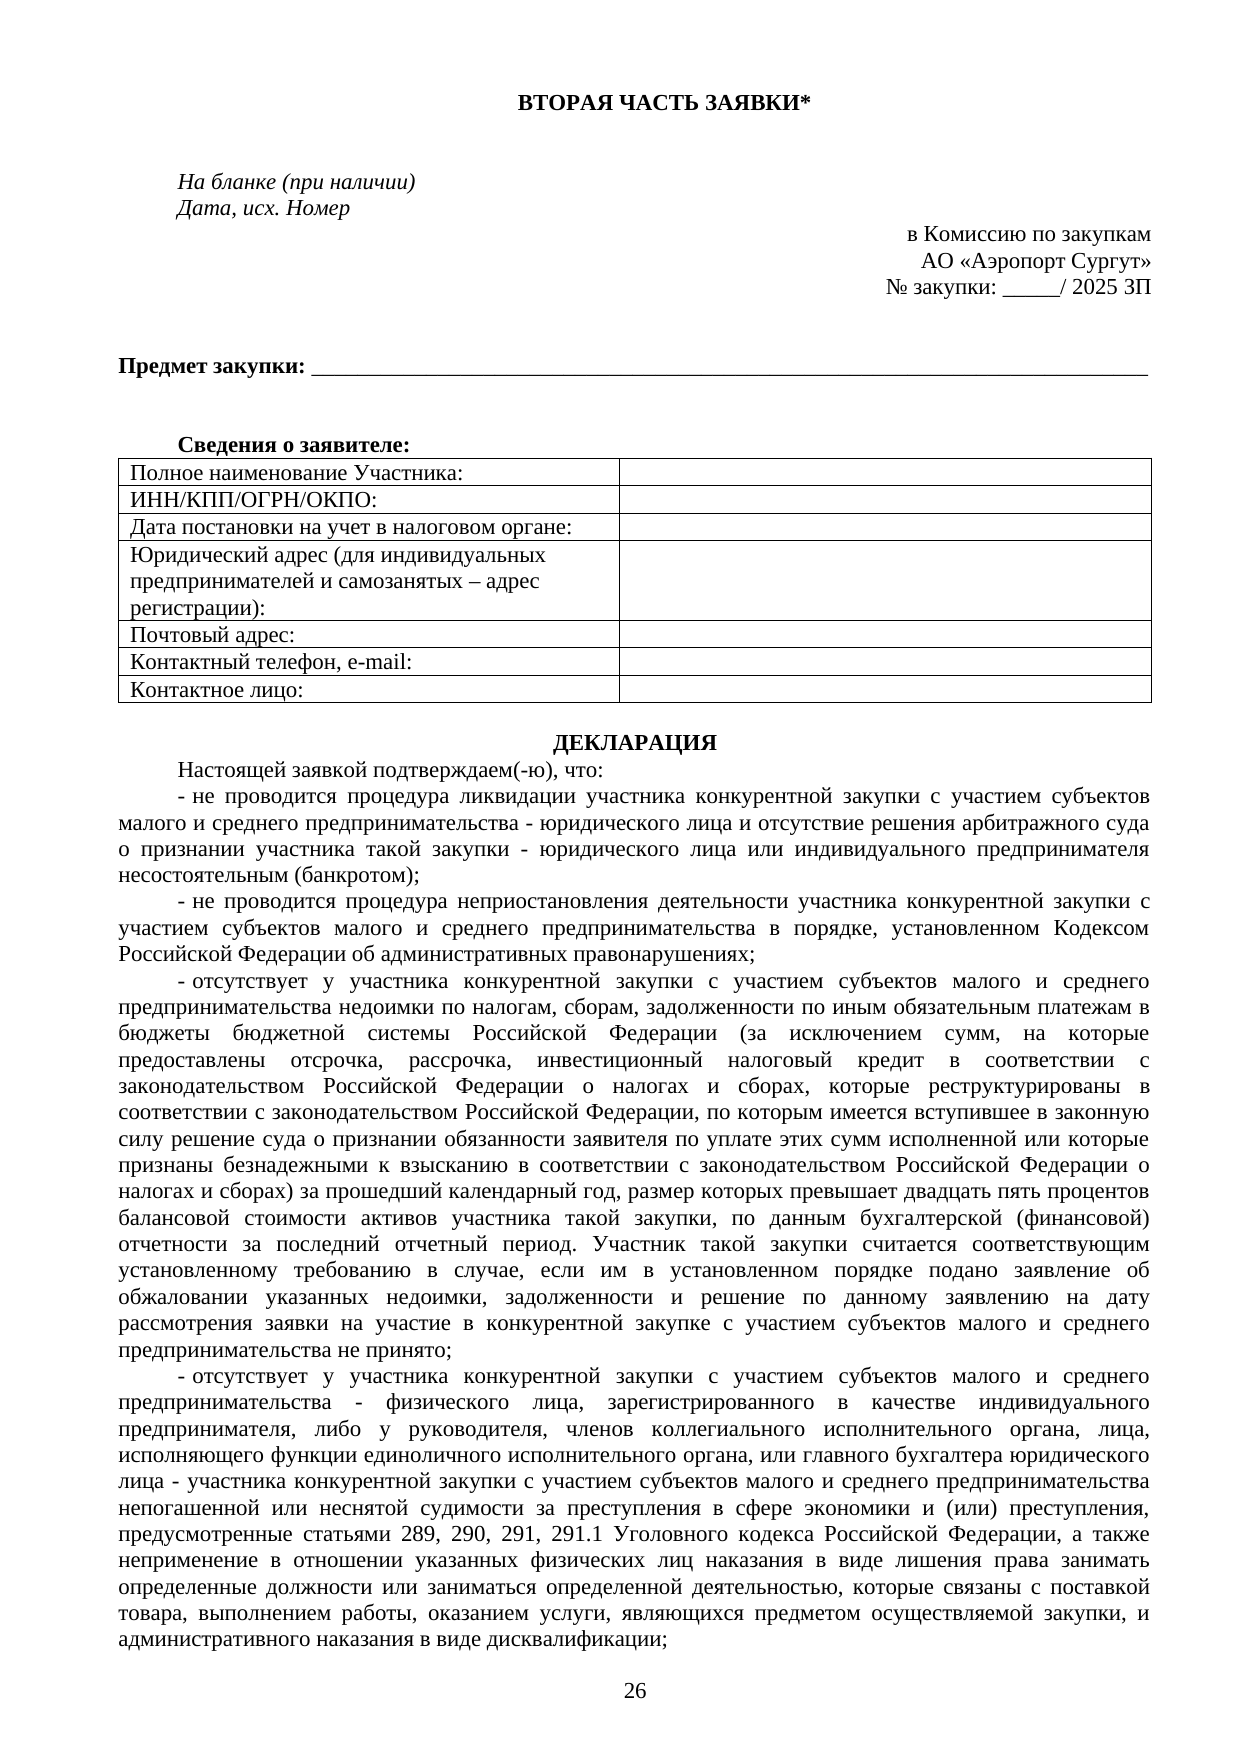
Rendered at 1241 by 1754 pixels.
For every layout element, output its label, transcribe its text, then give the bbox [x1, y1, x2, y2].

table_cell [620, 648, 1151, 675]
table_cell [620, 486, 1151, 512]
text в Комиссию по закупкам [118, 220, 1152, 247]
list не проводится процедура ликвидации участника конкурентной закупки с участием субъектов малого и среднего предпринимательства - юридического лица и отсутствие решения арбитражного суда о признании участника такой закупки - юридического лица или индивидуального предпринимателя несостоятельным (банкротом); [118, 782, 1152, 888]
text ВТОРАЯ ЧАСТЬ ЗАЯВКИ* [118, 89, 1152, 115]
list отсутствует у участника конкурентной закупки с участием субъектов малого и среднего предпринимательства - физического лица, зарегистрированного в качестве индивидуального предпринимателя, либо у руководителя, членов коллегиального исполнительного органа, лица, исполняющего функции единоличного исполнительного органа, или главного бухгалтера юридического лица - участника конкурентной закупки с участием субъектов малого и среднего предпринимательства непогашенной или неснятой судимости за преступления в сфере экономики и (или) преступления, предусмотренные статьями 289, 290, 291, 291.1 Уголовного кодекса Российской Федерации, а также неприменение в отношении указанных физических лиц наказания в виде лишения права занимать определенные должности или заниматься определенной деятельностью, которые связаны с поставкой товара, выполнением работы, оказанием услуги, являющихся предметом осуществляемой закупки, и административного наказания в виде дисквалификации; [118, 1362, 1152, 1652]
text ДЕКЛАРАЦИЯ [118, 729, 1152, 756]
table_header Полное наименование Участника: [119, 459, 619, 485]
text АО «Аэропорт Сургут» [118, 247, 1152, 273]
table_cell [620, 514, 1151, 540]
table_cell Почтовый адрес: [119, 621, 619, 647]
table_header [620, 459, 1151, 485]
table_cell Юридический адрес (для индивидуальных предпринимателей и самозанятых – адрес регистрации): [119, 541, 619, 620]
table_cell Контактный телефон, e-mail: [119, 648, 619, 675]
text На бланке (при наличии) [118, 168, 1152, 194]
list отсутствует у участника конкурентной закупки с участием субъектов малого и среднего предпринимательства недоимки по налогам, сборам, задолженности по иным обязательным платежам в бюджеты бюджетной системы Российской Федерации (за исключением сумм, на которые предоставлены отсрочка, рассрочка, инвестиционный налоговый кредит в соответствии с законодательством Российской Федерации о налогах и сборах, которые реструктурированы в соответствии с законодательством Российской Федерации, по которым имеется вступившее в законную силу решение суда о признании обязанности заявителя по уплате этих сумм исполненной или которые признаны безнадежными к взысканию в соответствии с законодательством Российской Федерации о налогах и сборах) за прошедший календарный год, размер которых превышает двадцать пять процентов балансовой стоимости активов участника такой закупки, по данным бухгалтерской (финансовой) отчетности за последний отчетный период. Участник такой закупки считается соответствующим установленному требованию в случае, если им в установленном порядке подано заявление об обжаловании указанных недоимки, задолженности и решение по данному заявлению на дату рассмотрения заявки на участие в конкурентной закупке с участием субъектов малого и среднего предпринимательства не принято; [118, 967, 1152, 1362]
list не проводится процедура неприостановления деятельности участника конкурентной закупки с участием субъектов малого и среднего предпринимательства в порядке, установленном Кодексом Российской Федерации об административных правонарушениях; [118, 888, 1152, 967]
table_cell [620, 676, 1151, 702]
table_cell Дата постановки на учет в налоговом органе: [119, 514, 619, 540]
text № закупки: _____/ 2025 ЗП [118, 273, 1152, 299]
text Сведения о заявителе: [118, 431, 1152, 458]
table_cell [620, 621, 1151, 647]
text Предмет закупки: _________________________________________________________________________ [118, 352, 1152, 378]
text Дата, исх. Номер [118, 194, 1152, 220]
table_cell ИНН/КПП/ОГРН/ОКПО: [119, 486, 619, 512]
table_cell Контактное лицо: [119, 676, 619, 702]
text Настоящей заявкой подтверждаем(-ю), что: [118, 756, 1152, 782]
table_cell [620, 541, 1151, 620]
